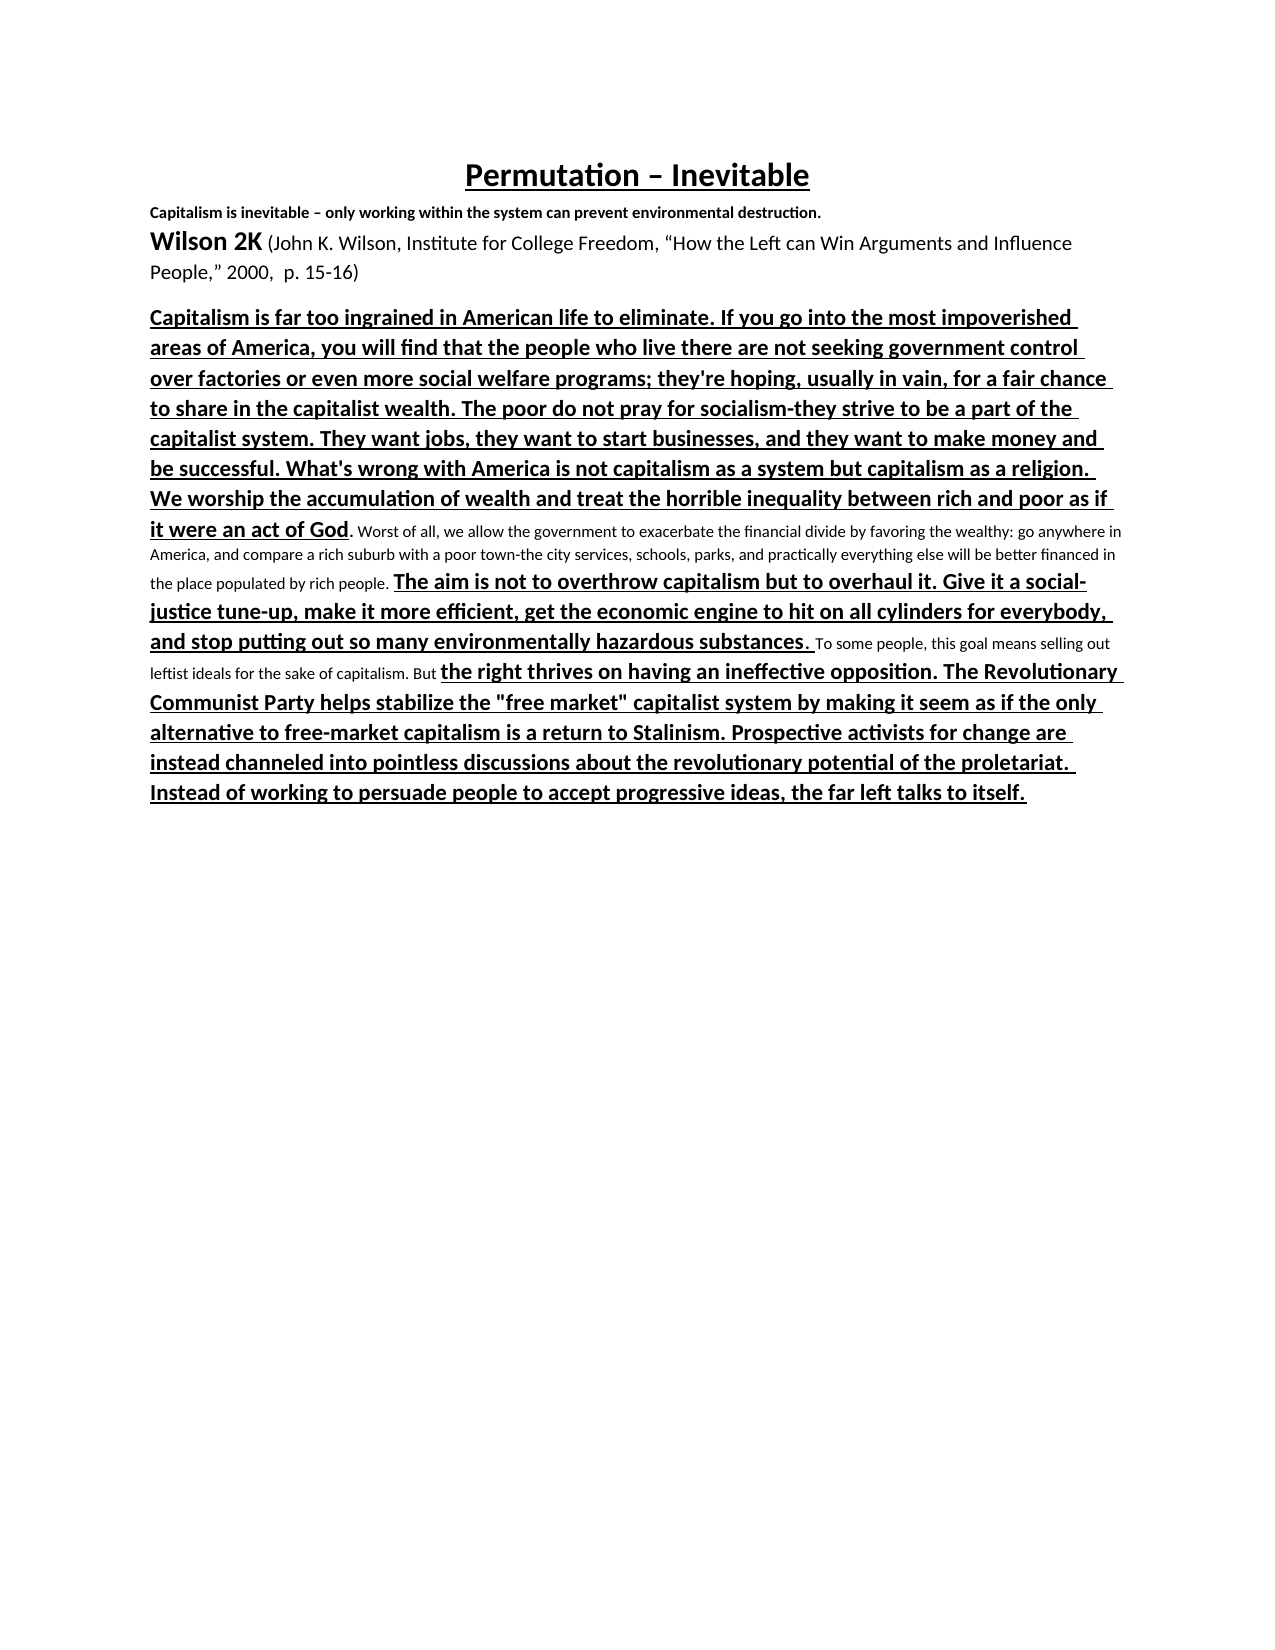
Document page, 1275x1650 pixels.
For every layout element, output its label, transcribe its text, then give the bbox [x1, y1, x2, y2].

subtitle Permutation – Inevitable [150, 154, 1125, 195]
text Capitalism is far too ingrained in American life to eliminate. If you go into the most impoverished areas of America, you will find that the people who live there are not seeking government control over factories or even more social welfare programs; they're hoping, usually in vain, for a fair chance to share in the capitalist wealth. The poor do not pray for socialism-they strive to be a part of the capitalist system. They want jobs, they want to start businesses, and they want to make money and be successful. What's wrong with America is not capitalism as a system but capitalism as a religion. We worship the accumulation of wealth and treat the horrible inequality between rich and poor as if it were an act of God. Worst of all, we allow the government to exacerbate the financial divide by favoring the wealthy: go anywhere in America, and compare a rich suburb with a poor town-the city services, schools, parks, and practically everything else will be better financed in the place populated by rich people. The aim is not to overthrow capitalism but to overhaul it. Give it a social-justice tune-up, make it more efficient, get the economic engine to hit on all cylinders for everybody, and stop putting out so many environmentally hazardous substances. To some people, this goal means selling out leftist ideals for the sake of capitalism. But the right thrives on having an ineffective opposition. The Revolutionary Communist Party helps stabilize the "free market" capitalist system by making it seem as if the only alternative to free-market capitalism is a return to Stalinism. Prospective activists for change are instead channeled into pointless discussions about the revolutionary potential of the proletariat. Instead of working to persuade people to accept progressive ideas, the far left talks to itself. [150, 303, 1125, 806]
text Wilson 2K (John K. Wilson, Institute for College Freedom, “How the Left can Win Arguments and Influence People,” 2000, p. 15-16) [150, 224, 1125, 284]
subtitle Capitalism is inevitable – only working within the system can prevent environmental destruction. [150, 202, 1125, 223]
